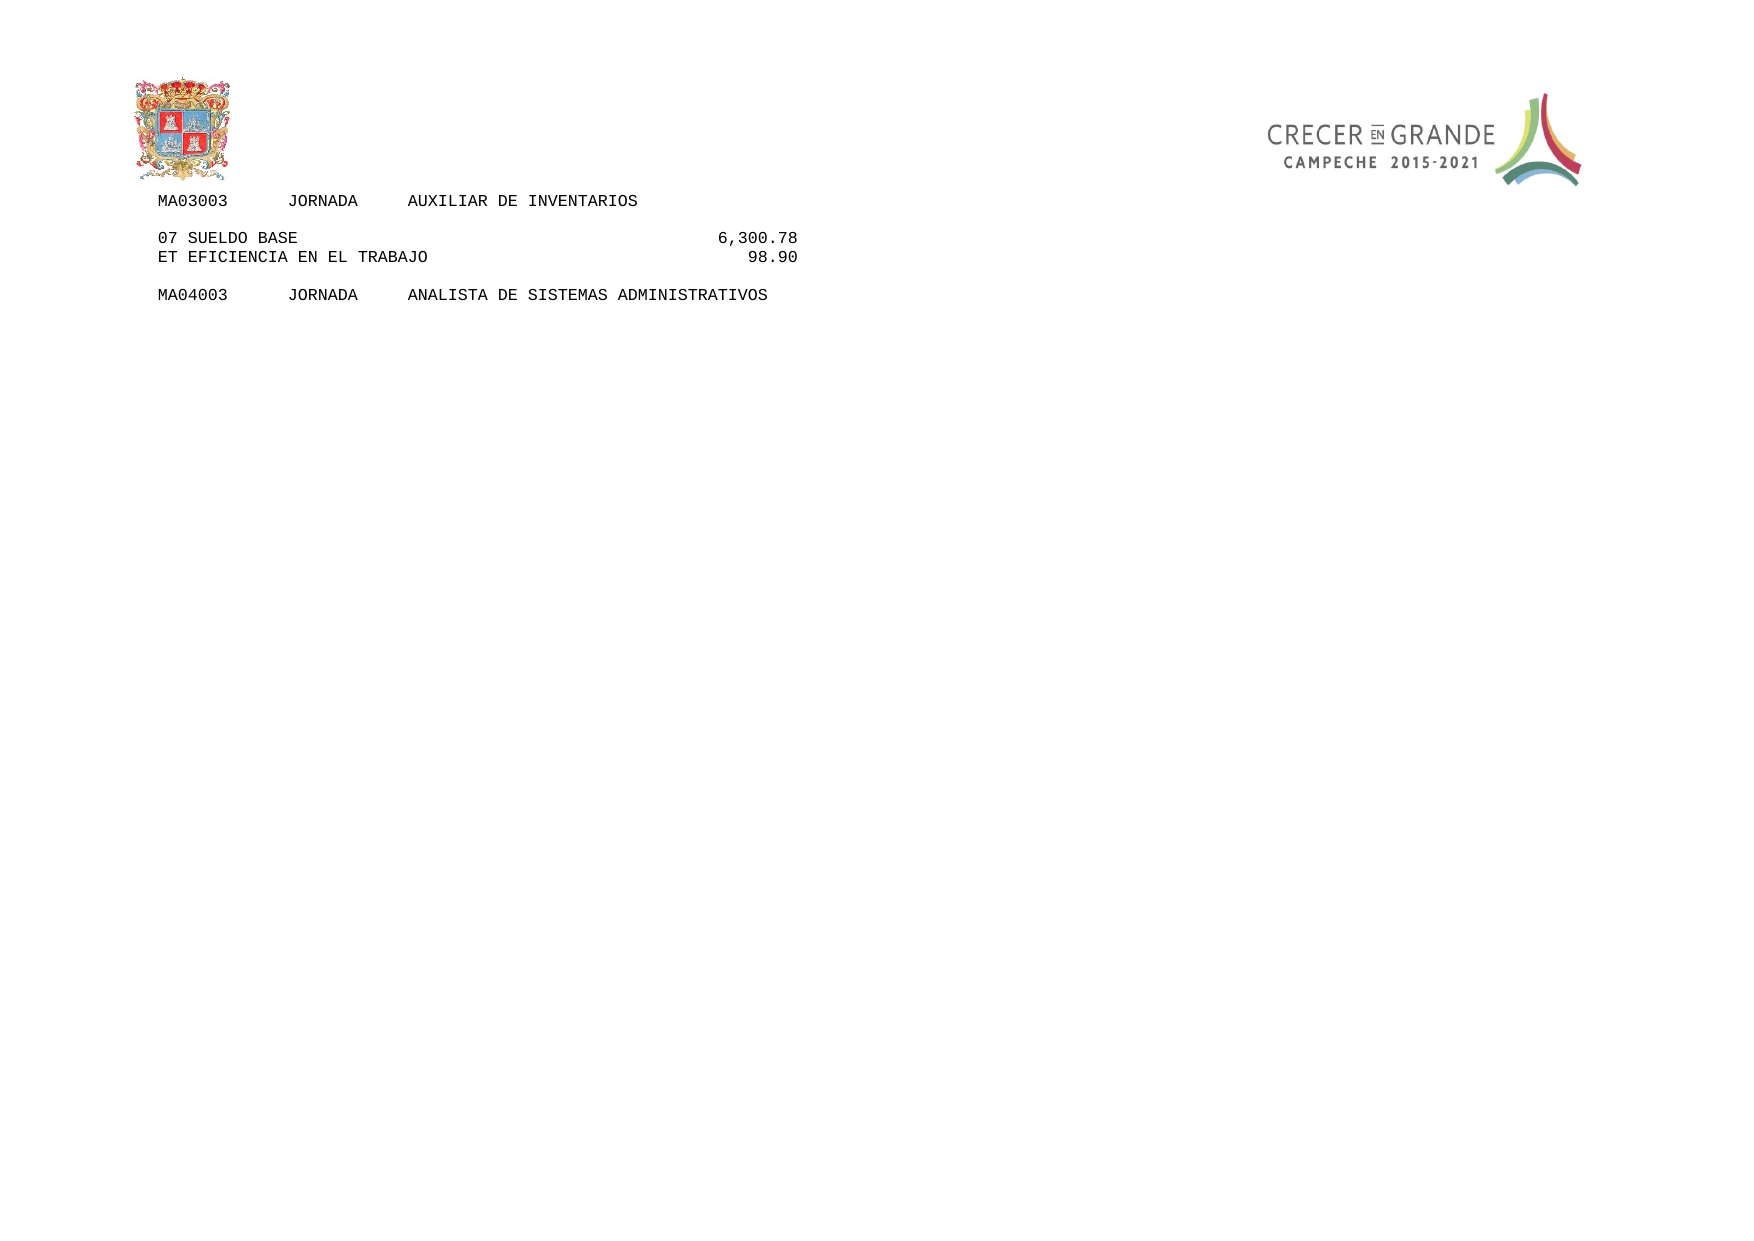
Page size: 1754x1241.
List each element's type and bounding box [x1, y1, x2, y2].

picture [133, 77, 231, 181]
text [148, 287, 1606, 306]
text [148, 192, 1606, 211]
picture [1262, 87, 1586, 190]
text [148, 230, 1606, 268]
